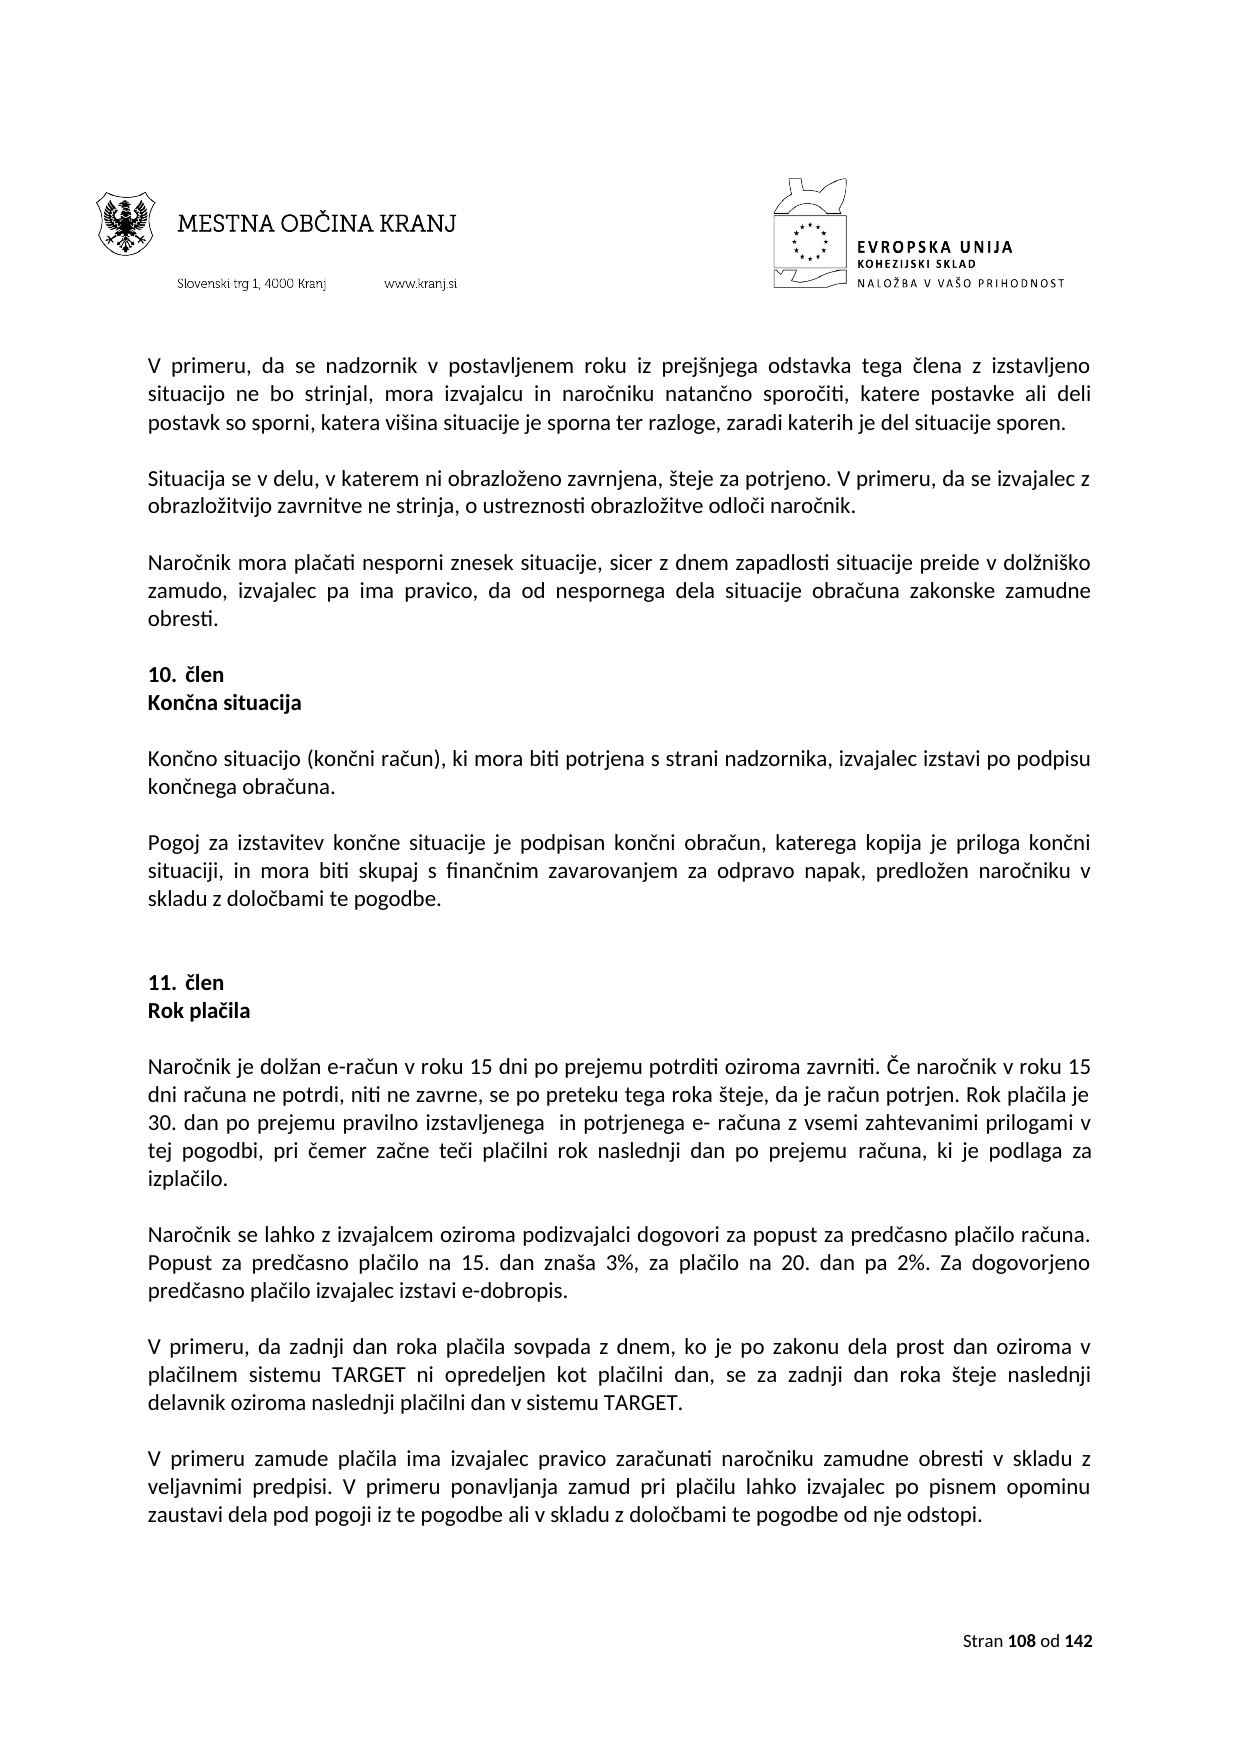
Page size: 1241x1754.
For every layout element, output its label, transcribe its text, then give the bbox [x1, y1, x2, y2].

text Rok plačila [148, 996, 1093, 1024]
text Naročnik mora plačati nesporni znesek situacije, sicer z dnem zapadlosti situacije preide v dolžniško zamudo, izvajalec pa ima pravico, da od nespornega dela situacije obračuna zakonske zamudne obresti. [148, 548, 1093, 632]
text Končna situacija [148, 688, 1093, 716]
text Naročnik se lahko z izvajalcem oziroma podizvajalci dogovori za popust za predčasno plačilo računa. Popust za predčasno plačilo na 15. dan znaša 3%, za plačilo na 20. dan pa 2%. Za dogovorjeno predčasno plačilo izvajalec izstavi e-dobropis. [148, 1220, 1093, 1304]
text V primeru, da se nadzornik v postavljenem roku iz prejšnjega odstavka tega člena z izstavljeno situacijo ne bo strinjal, mora izvajalcu in naročniku natančno sporočiti, katere postavke ali deli postavk so sporni, katera višina situacije je sporna ter razloge, zaradi katerih je del situacije sporen. [148, 148, 1093, 436]
text Končno situacijo (končni račun), ki mora biti potrjena s strani nadzornika, izvajalec izstavi po podpisu končnega obračuna. [148, 744, 1093, 800]
picture [0, 0, 1241, 352]
text V primeru zamude plačila ima izvajalec pravico zaračunati naročniku zamudne obresti v skladu z veljavnimi predpisi. V primeru ponavljanja zamud pri plačilu lahko izvajalec po pisnem opominu zaustavi dela pod pogoji iz te pogodbe ali v skladu z določbami te pogodbe od nje odstopi. [148, 1444, 1093, 1528]
text V primeru, da zadnji dan roka plačila sovpada z dnem, ko je po zakonu dela prost dan oziroma v plačilnem sistemu TARGET ni opredeljen kot plačilni dan, se za zadnji dan roka šteje naslednji delavnik oziroma naslednji plačilni dan v sistemu TARGET. [148, 1332, 1093, 1416]
text Naročnik je dolžan e-račun v roku 15 dni po prejemu potrditi oziroma zavrniti. Če naročnik v roku 15 dni računa ne potrdi, niti ne zavrne, se po preteku tega roka šteje, da je račun potrjen. Rok plačila je 30. dan po prejemu pravilno izstavljenega in potrjenega e- računa z vsemi zahtevanimi prilogami v tej pogodbi, pri čemer začne teči plačilni rok naslednji dan po prejemu računa, ki je podlaga za izplačilo. [148, 1052, 1093, 1192]
list člen [148, 660, 1093, 688]
text Situacija se v delu, v katerem ni obrazloženo zavrnjena, šteje za potrjeno. V primeru, da se izvajalec z obrazložitvijo zavrnitve ne strinja, o ustreznosti obrazložitve odloči naročnik. [148, 464, 1093, 520]
text Pogoj za izstavitev končne situacije je podpisan končni obračun, katerega kopija je priloga končni situaciji, in mora biti skupaj s finančnim zavarovanjem za odpravo napak, predložen naročniku v skladu z določbami te pogodbe. [148, 828, 1093, 912]
list člen [148, 968, 1093, 996]
